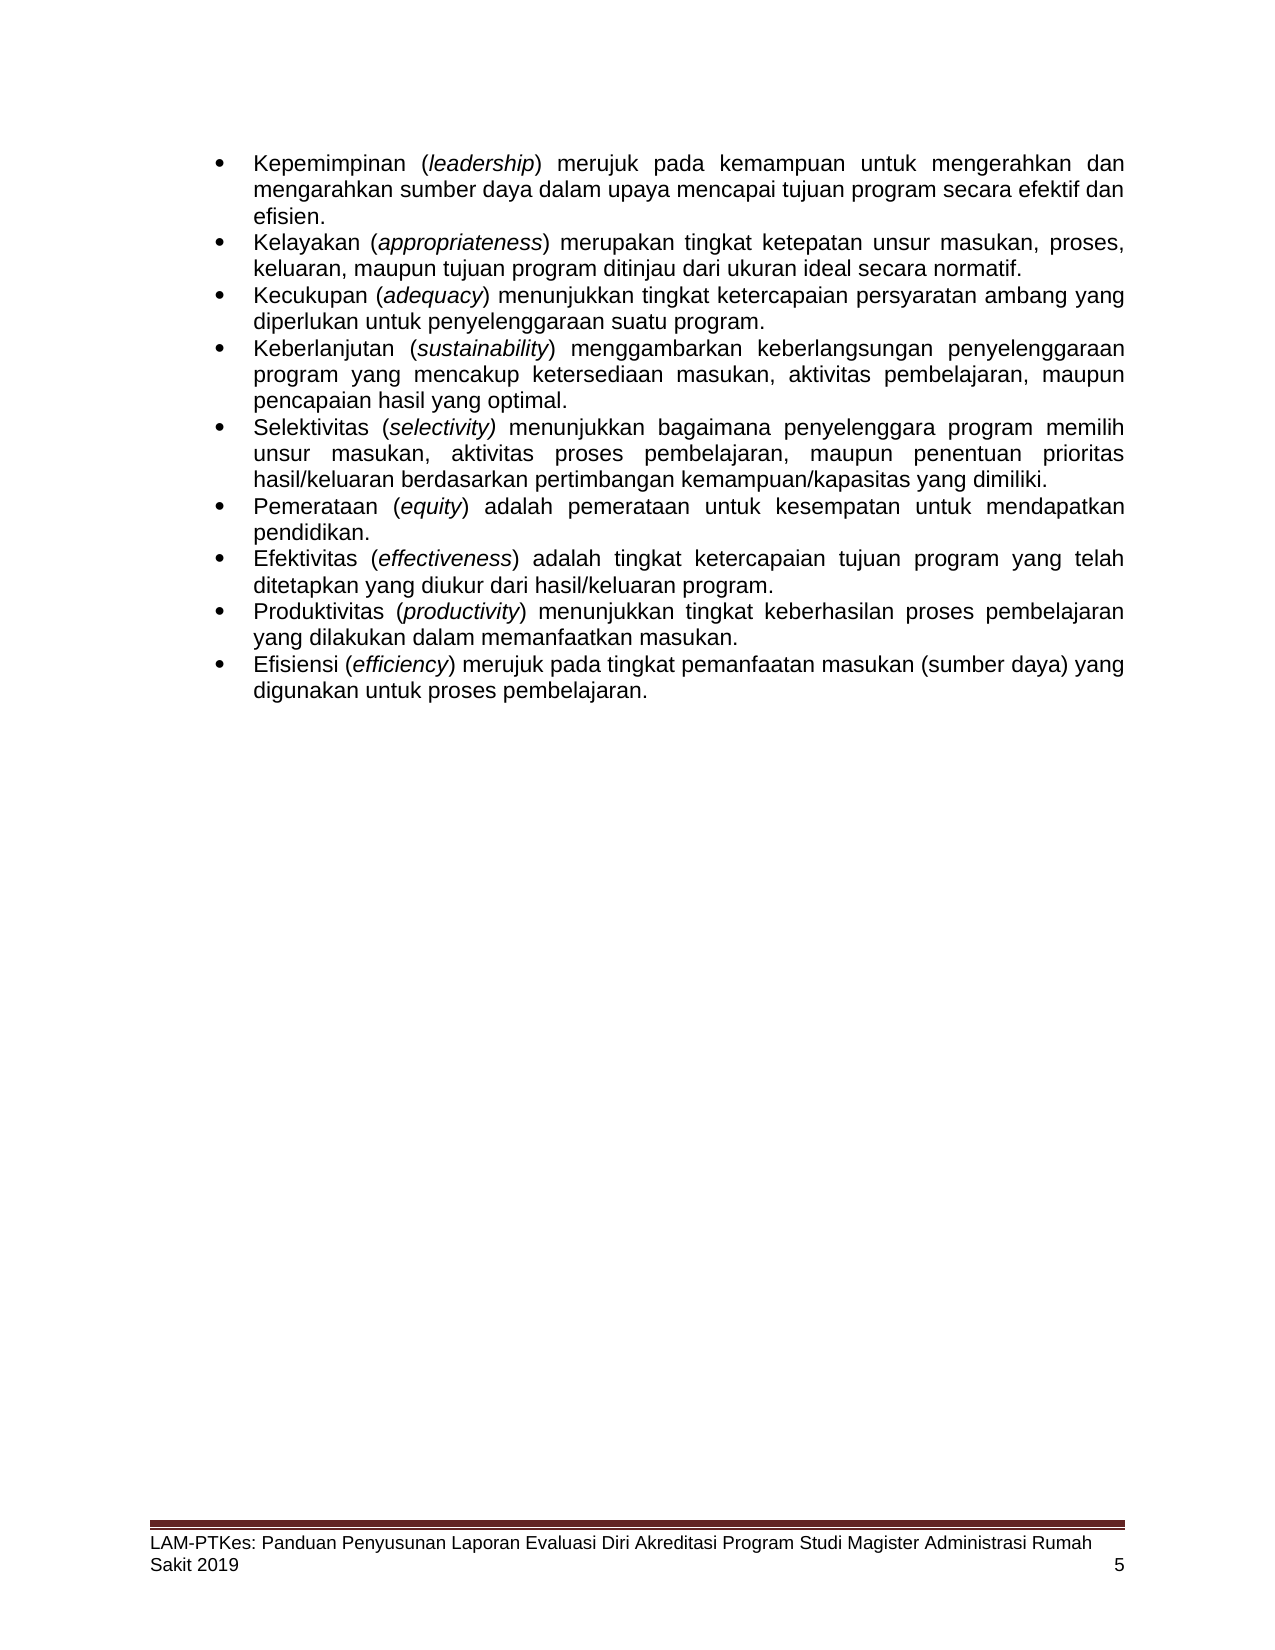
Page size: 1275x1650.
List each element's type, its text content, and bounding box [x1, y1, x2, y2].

list Keberlanjutan (sustainability) menggambarkan keberlangsungan penyelenggaraan program yang mencakup ketersediaan masukan, aktivitas pembelajaran, maupun pencapaian hasil yang optimal. [216, 334, 1125, 413]
list Efektivitas (effectiveness) adalah tingkat ketercapaian tujuan program yang telah ditetapkan yang diukur dari hasil/keluaran program. [216, 545, 1125, 598]
list Kecukupan (adequacy) menunjukkan tingkat ketercapaian persyaratan ambang yang diperlukan untuk penyelenggaraan suatu program. [216, 282, 1125, 334]
list Pemerataan (equity) adalah pemerataan untuk kesempatan untuk mendapatkan pendidikan. [216, 493, 1125, 545]
list Selektivitas (selectivity) menunjukkan bagaimana penyelenggara program memilih unsur masukan, aktivitas proses pembelajaran, maupun penentuan prioritas hasil/keluaran berdasarkan pertimbangan kemampuan/kapasitas yang dimiliki. [216, 413, 1125, 493]
list Efisiensi (efficiency) merujuk pada tingkat pemanfaatan masukan (sumber daya) yang digunakan untuk proses pembelajaran. [216, 651, 1125, 703]
list Kepemimpinan (leadership) merujuk pada kemampuan untuk mengerahkan dan mengarahkan sumber daya dalam upaya mencapai tujuan program secara efektif dan efisien. [216, 150, 1125, 229]
list Kelayakan (appropriateness) merupakan tingkat ketepatan unsur masukan, proses, keluaran, maupun tujuan program ditinjau dari ukuran ideal secara normatif. [216, 229, 1125, 282]
list Produktivitas (productivity) menunjukkan tingkat keberhasilan proses pembelajaran yang dilakukan dalam memanfaatkan masukan. [216, 598, 1125, 651]
